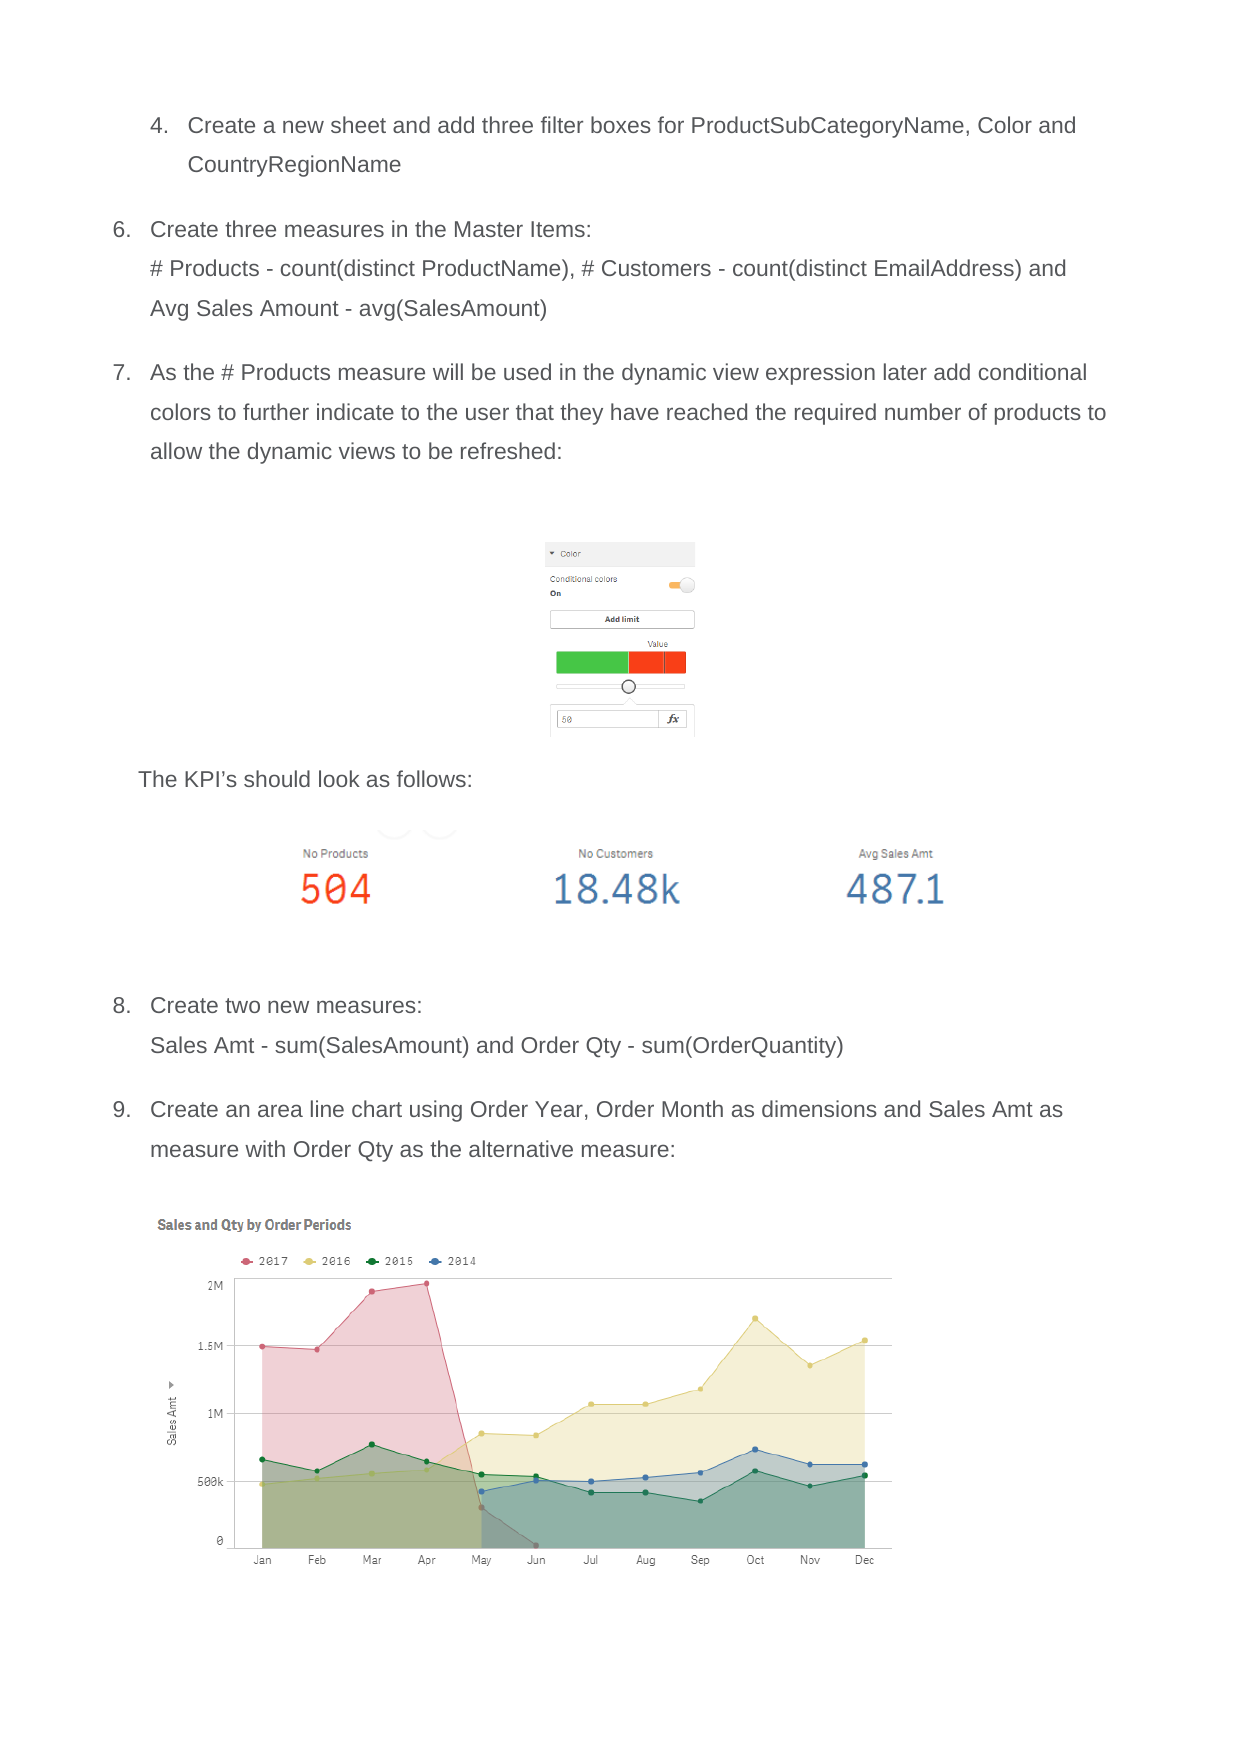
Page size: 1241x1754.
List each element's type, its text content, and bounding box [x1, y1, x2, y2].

list Create three measures in the Master Items: # Products - count(distinct ProductName), # Customers - count(distinct EmailAddress) and Avg Sales Amount - avg(SalesAmount) [112, 216, 1128, 321]
text The KPI’s should look as follows: [112, 766, 1128, 792]
list Create a new sheet and add three filter boxes for ProductSubCategoryName, Color and CountryRegionName [150, 112, 1128, 178]
list Create an area line chart using Order Year, Order Month as dimensions and Sales Amt as measure with Order Qty as the alternative measure: [112, 1096, 1128, 1162]
list Create two new measures: Sales Amt - sum(SalesAmount) and Order Qty - sum(OrderQuantity) [112, 992, 1128, 1058]
picture [545, 542, 696, 737]
picture [150, 1200, 902, 1582]
picture [259, 830, 982, 925]
list As the # Products measure will be used in the dynamic view expression later add conditional colors to further indicate to the user that they have reached the required number of products to allow the dynamic views to be refreshed: [112, 359, 1128, 504]
